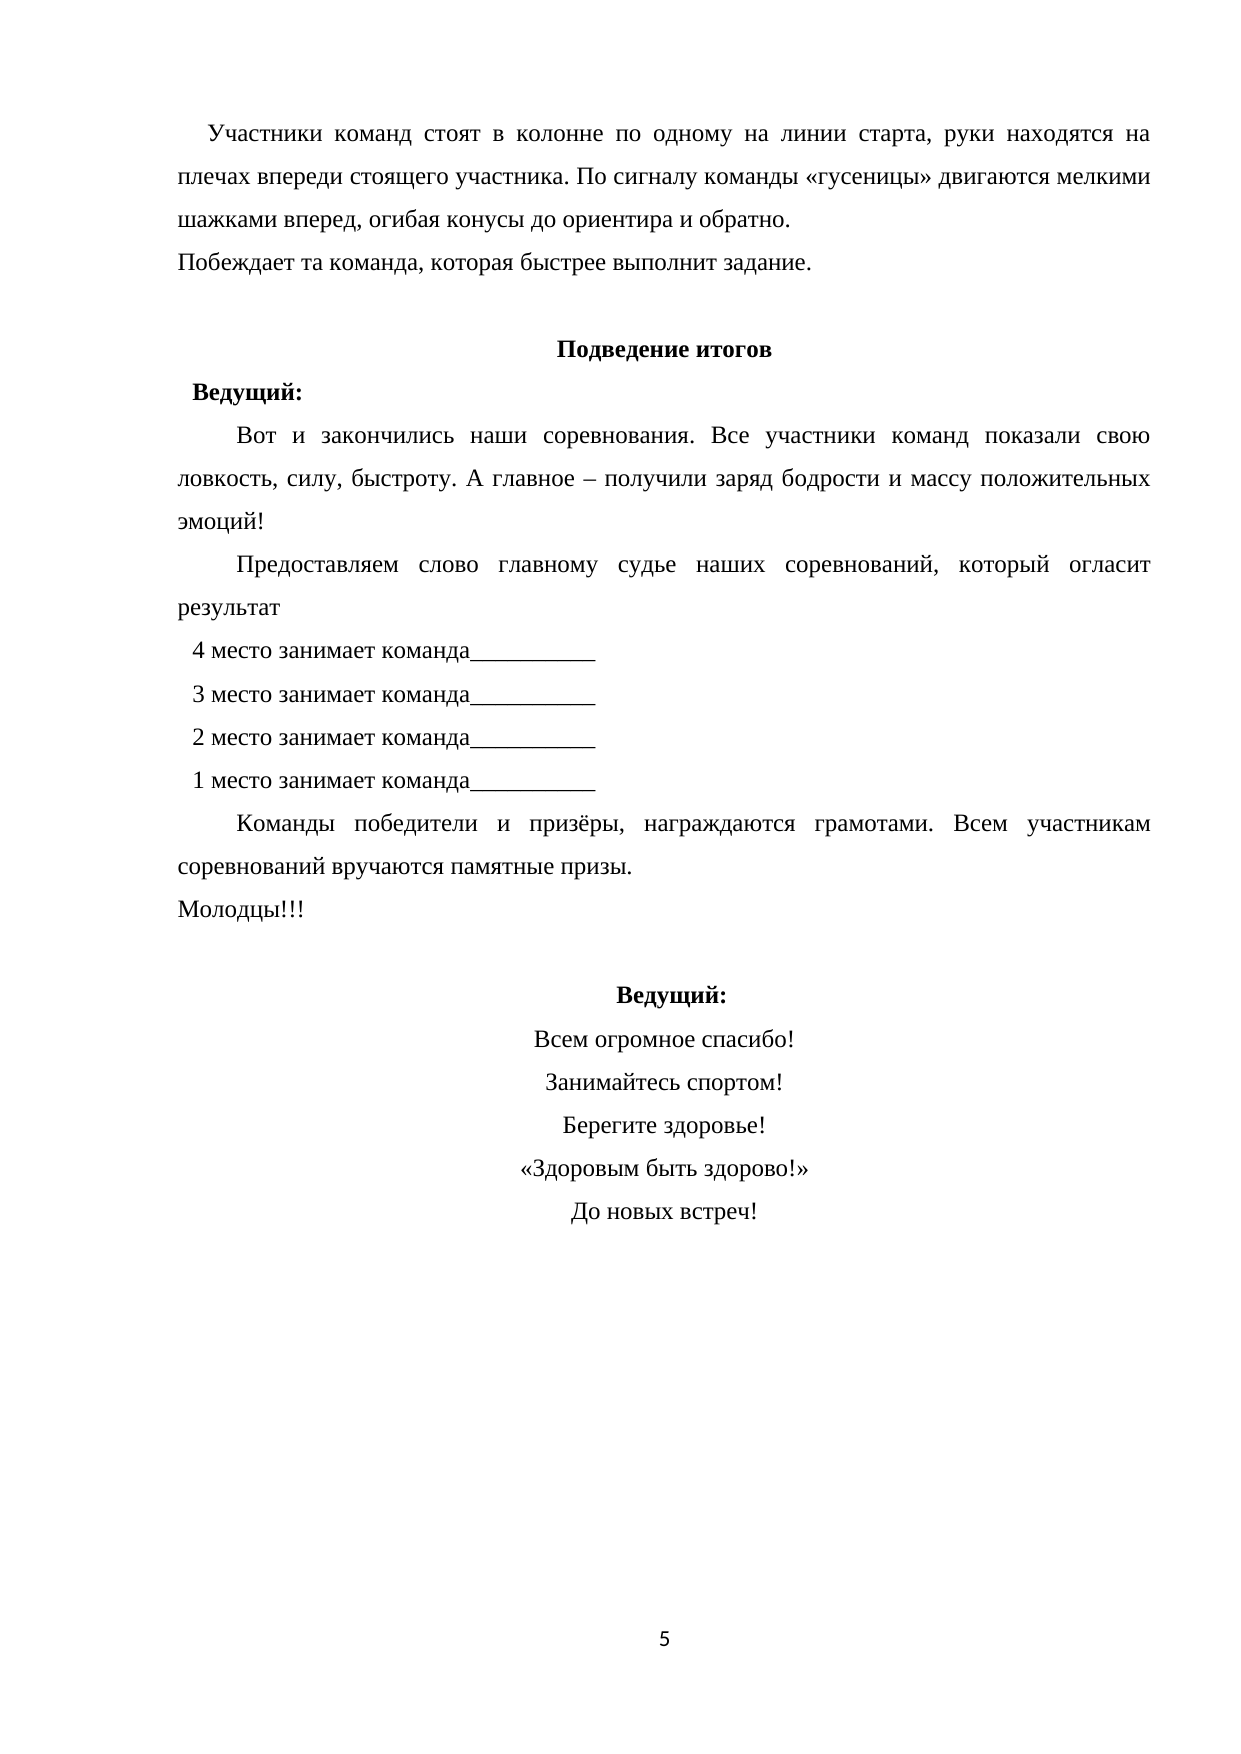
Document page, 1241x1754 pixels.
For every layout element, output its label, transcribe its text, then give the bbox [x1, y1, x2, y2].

text Подведение итогов [177, 334, 1152, 362]
text Молодцы!!! [177, 894, 1152, 923]
text Ведущий: [177, 981, 1152, 1009]
text «Здоровым быть здорово!» [177, 1153, 1152, 1182]
text Ведущий: [177, 377, 1152, 406]
text Занимайтесь спортом! [177, 1067, 1152, 1096]
text Предоставляем слово главному судье наших соревнований, который огласит результат [177, 549, 1152, 621]
text 1 место занимает команда__________ [177, 765, 1152, 794]
text Берегите здоровье! [177, 1110, 1152, 1139]
text Побеждает та команда, которая быстрее выполнит задание. [177, 247, 1152, 276]
text До новых встреч! [177, 1196, 1152, 1225]
text Участники команд стоят в колонне по одному на линии старта, руки находятся на плечах впереди стоящего участника. По сигналу команды «гусеницы» двигаются мелкими шажками вперед, огибая конусы до ориентира и обратно. [177, 118, 1152, 233]
text Команды победители и призёры, награждаются грамотами. Всем участникам соревнований вручаются памятные призы. [177, 808, 1152, 880]
text 3 место занимает команда__________ [177, 679, 1152, 707]
text 2 место занимает команда__________ [177, 722, 1152, 751]
text 4 место занимает команда__________ [177, 636, 1152, 664]
text Всем огромное спасибо! [177, 1024, 1152, 1052]
text Вот и закончились наши соревнования. Все участники команд показали свою ловкость, силу, быстроту. А главное – получили заряд бодрости и массу положительных эмоций! [177, 420, 1152, 535]
